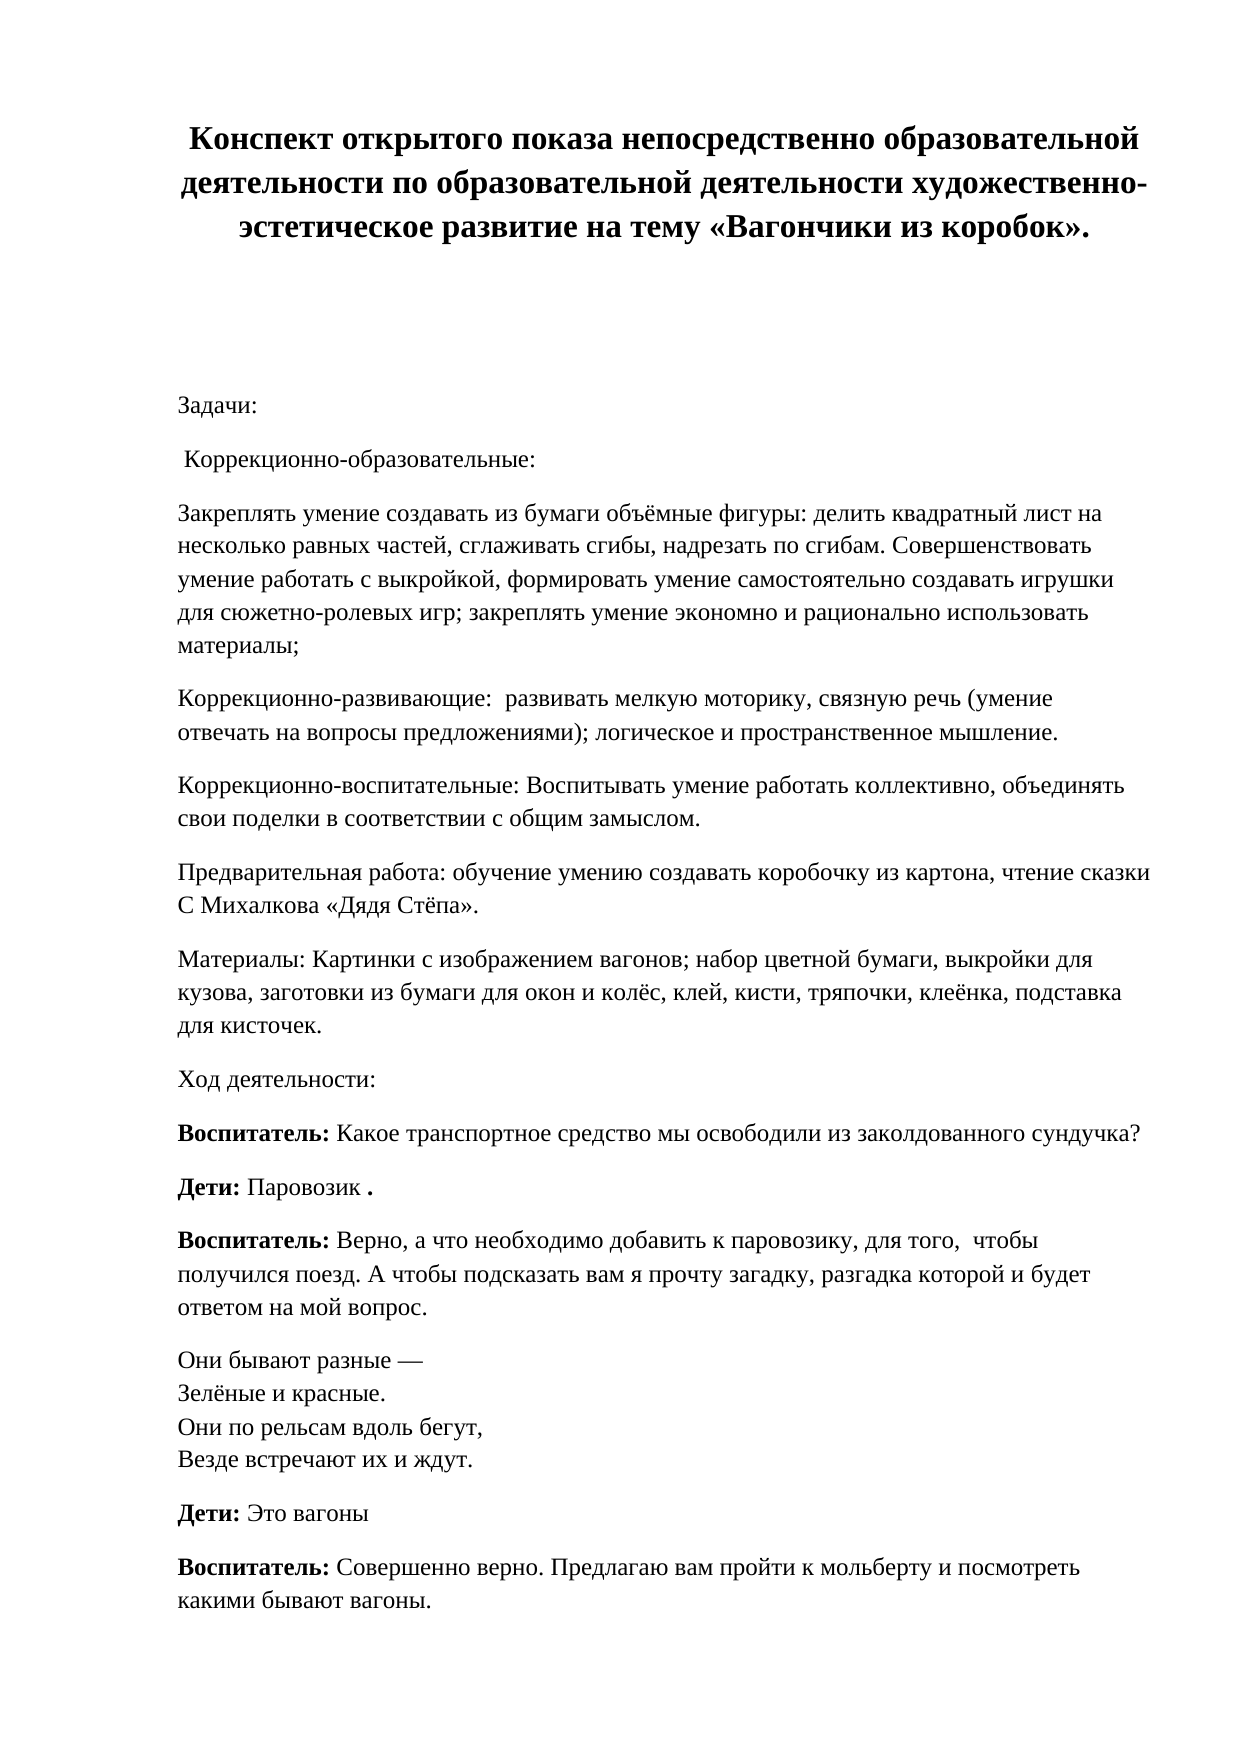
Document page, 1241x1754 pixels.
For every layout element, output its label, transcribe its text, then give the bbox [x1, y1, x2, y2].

text Воспитатель: Какое транспортное средство мы освободили из заколдованного сундучка? [177, 1118, 1152, 1147]
text Дети: Это вагоны [177, 1498, 1152, 1527]
text Задачи: [177, 390, 1152, 419]
text Коррекционно-образовательные: [177, 444, 1152, 472]
text Конспект открытого показа непосредственно образовательной деятельности по образовательной деятельности художественно-эстетическое развитие на тему «Вагончики из коробок». [177, 118, 1152, 244]
text Дети: Паровозик . [177, 1172, 1152, 1201]
text Ход деятельности: [177, 1064, 1152, 1093]
text Предварительная работа: обучение умению создавать коробочку из картона, чтение сказки С Михалкова «Дядя Стёпа». [177, 857, 1152, 919]
text Они бывают разные — Зелёные и красные. Они по рельсам вдоль бегут, Везде встречают их и ждут. [177, 1346, 1152, 1473]
text Воспитатель: Верно, а что необходимо добавить к паровозику, для того, чтобы получился поезд. А чтобы подсказать вам я прочту загадку, разгадка которой и будет ответом на мой вопрос. [177, 1226, 1152, 1320]
text Коррекционно-развивающие: развивать мелкую моторику, связную речь (умение отвечать на вопросы предложениями); логическое и пространственное мышление. [177, 683, 1152, 745]
text Коррекционно-воспитательные: Воспитывать умение работать коллективно, объединять свои поделки в соответствии с общим замыслом. [177, 770, 1152, 832]
text Закреплять умение создавать из бумаги объёмные фигуры: делить квадратный лист на несколько равных частей, сглаживать сгибы, надрезать по сгибам. Совершенствовать умение работать с выкройкой, формировать умение самостоятельно создавать игрушки для сюжетно-ролевых игр; закреплять умение экономно и рационально использовать материалы; [177, 498, 1152, 658]
text Материалы: Картинки с изображением вагонов; набор цветной бумаги, выкройки для кузова, заготовки из бумаги для окон и колёс, клей, кисти, тряпочки, клеёнка, подставка для кисточек. [177, 944, 1152, 1039]
text Воспитатель: Совершенно верно. Предлагаю вам пройти к мольберту и посмотреть какими бывают вагоны. [177, 1552, 1152, 1614]
